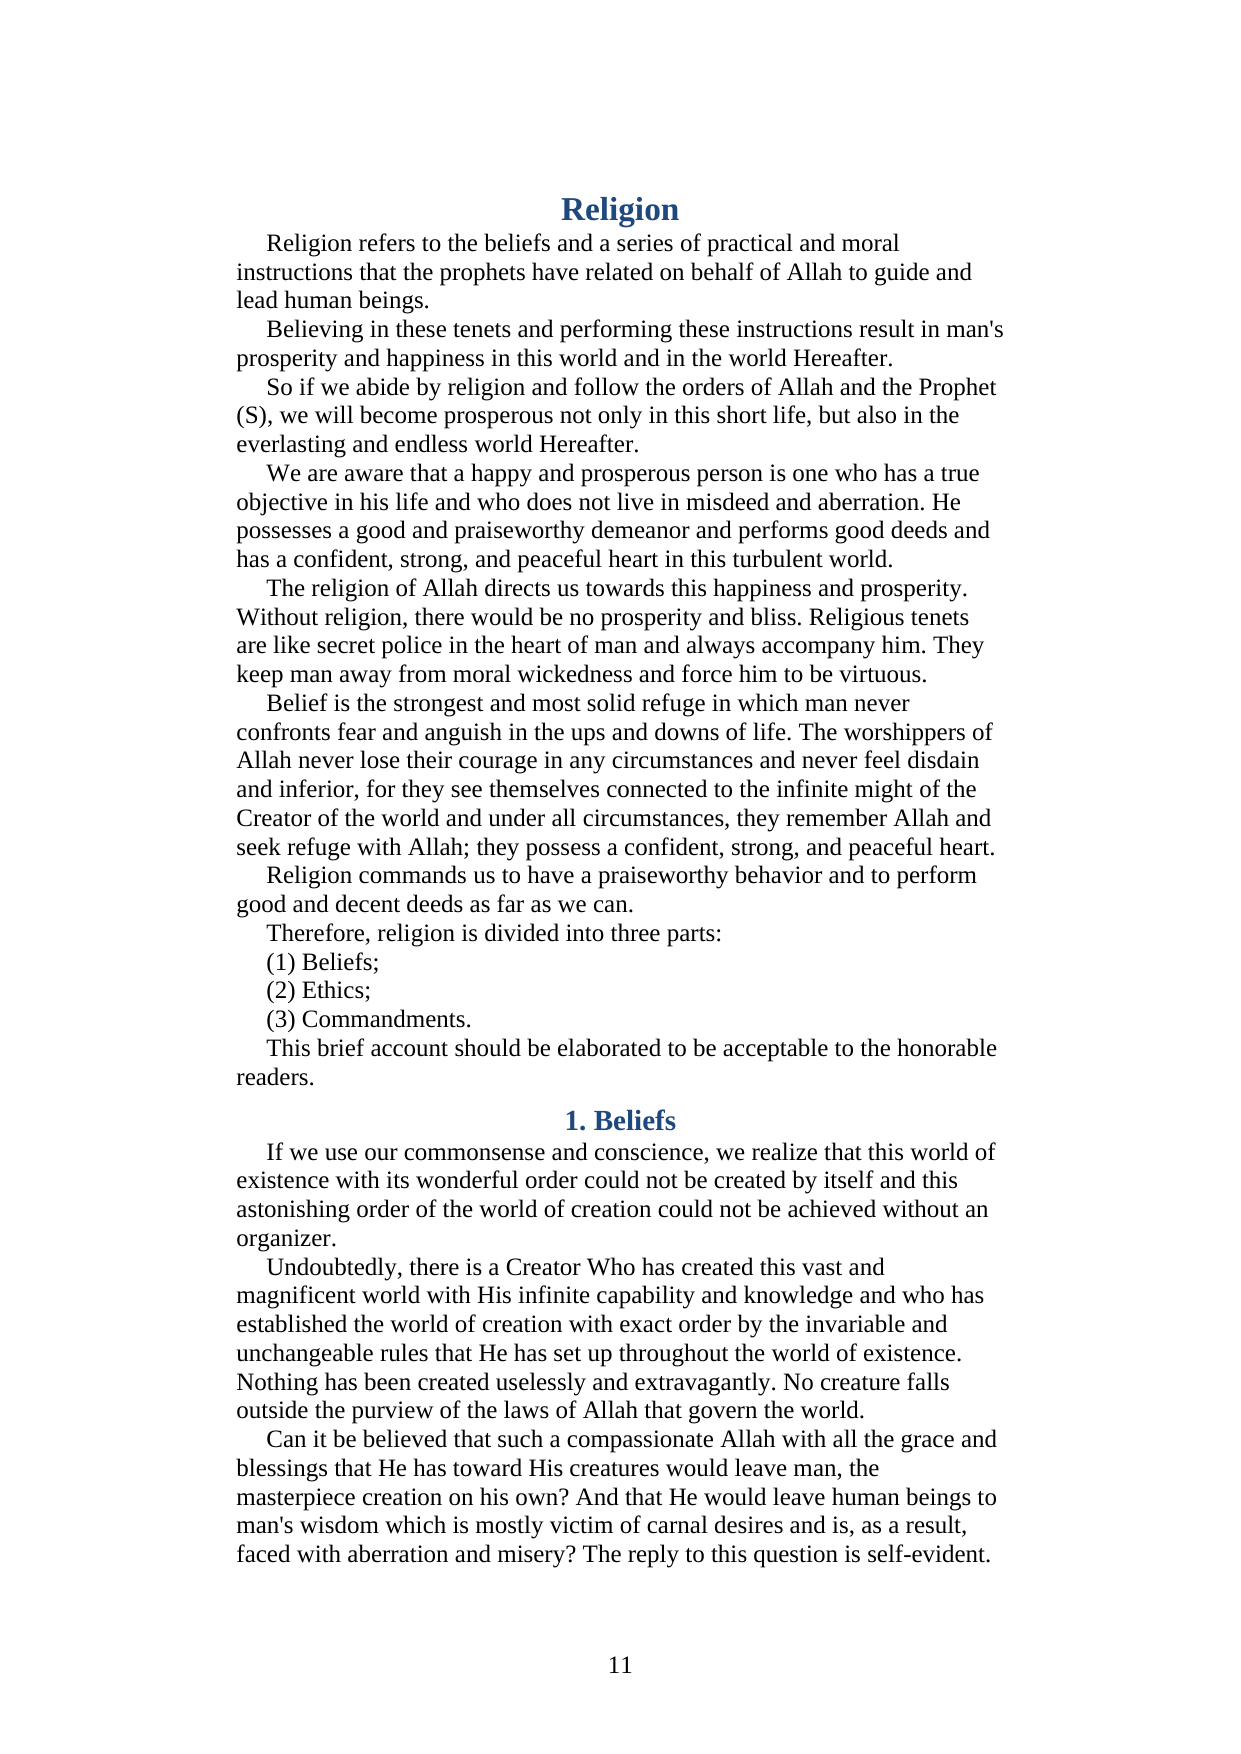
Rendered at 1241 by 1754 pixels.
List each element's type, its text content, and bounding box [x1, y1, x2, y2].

text Therefore, religion is divided into three parts: [236, 918, 1004, 947]
text (2) Ethics; [236, 976, 1004, 1004]
text Undoubtedly, there is a Creator Who has created this vast and magnificent world with His infinite capability and knowledge and who has established the world of creation with exact order by the invariable and unchangeable rules that He has set up throughout the world of existence. Nothing has been created uselessly and extravagantly. No creature falls outside the purview of the laws of Allah that govern the world. [236, 1252, 1004, 1424]
text Religion commands us to have a praiseworthy behavior and to perform good and decent deeds as far as we can. [236, 861, 1004, 918]
text So if we abide by religion and follow the orders of Allah and the Prophet (S), we will become prosperous not only in this short life, but also in the everlasting and endless world Hereafter. [236, 372, 1004, 458]
text The religion of Allah directs us towards this happiness and prosperity. Without religion, there would be no prosperity and bliss. Religious tenets are like secret police in the heart of man and always accompany him. They keep man away from moral wickedness and force him to be virtuous. [236, 573, 1004, 688]
text Belief is the strongest and most solid refuge in which man never confronts fear and anguish in the ups and downs of life. The worshippers of Allah never lose their courage in any circumstances and never feel disdain and inferior, for they see themselves connected to the infinite might of the Creator of the world and under all circumstances, they remember Allah and seek refuge with Allah; they possess a confident, strong, and peaceful heart. [236, 688, 1004, 861]
text Religion refers to the beliefs and a series of practical and moral instructions that the prophets have related on behalf of Allah to guide and lead human beings. [236, 228, 1004, 314]
text This brief account should be elaborated to be acceptable to the honorable readers. [236, 1033, 1004, 1091]
text We are aware that a happy and prosperous person is one who has a true objective in his life and who does not live in misdeed and aberration. He possesses a good and praiseworthy demeanor and performs good deeds and has a confident, strong, and peaceful heart in this turbulent world. [236, 458, 1004, 573]
text (3) Commandments. [236, 1004, 1004, 1033]
subtitle Religion [236, 190, 1004, 228]
text (1) Beliefs; [236, 947, 1004, 976]
subtitle 1. Beliefs [236, 1103, 1004, 1137]
text Can it be believed that such a compassionate Allah with all the grace and blessings that He has toward His creatures would leave man, the masterpiece creation on his own? And that He would leave human beings to man's wisdom which is mostly victim of carnal desires and is, as a result, faced with aberration and misery? The reply to this question is self-evident. [236, 1424, 1004, 1568]
text If we use our commonsense and conscience, we realize that this world of existence with its wonderful order could not be created by itself and this astonishing order of the world of creation could not be achieved without an organizer. [236, 1137, 1004, 1252]
text Believing in these tenets and performing these instructions result in man's prosperity and happiness in this world and in the world Hereafter. [236, 314, 1004, 372]
